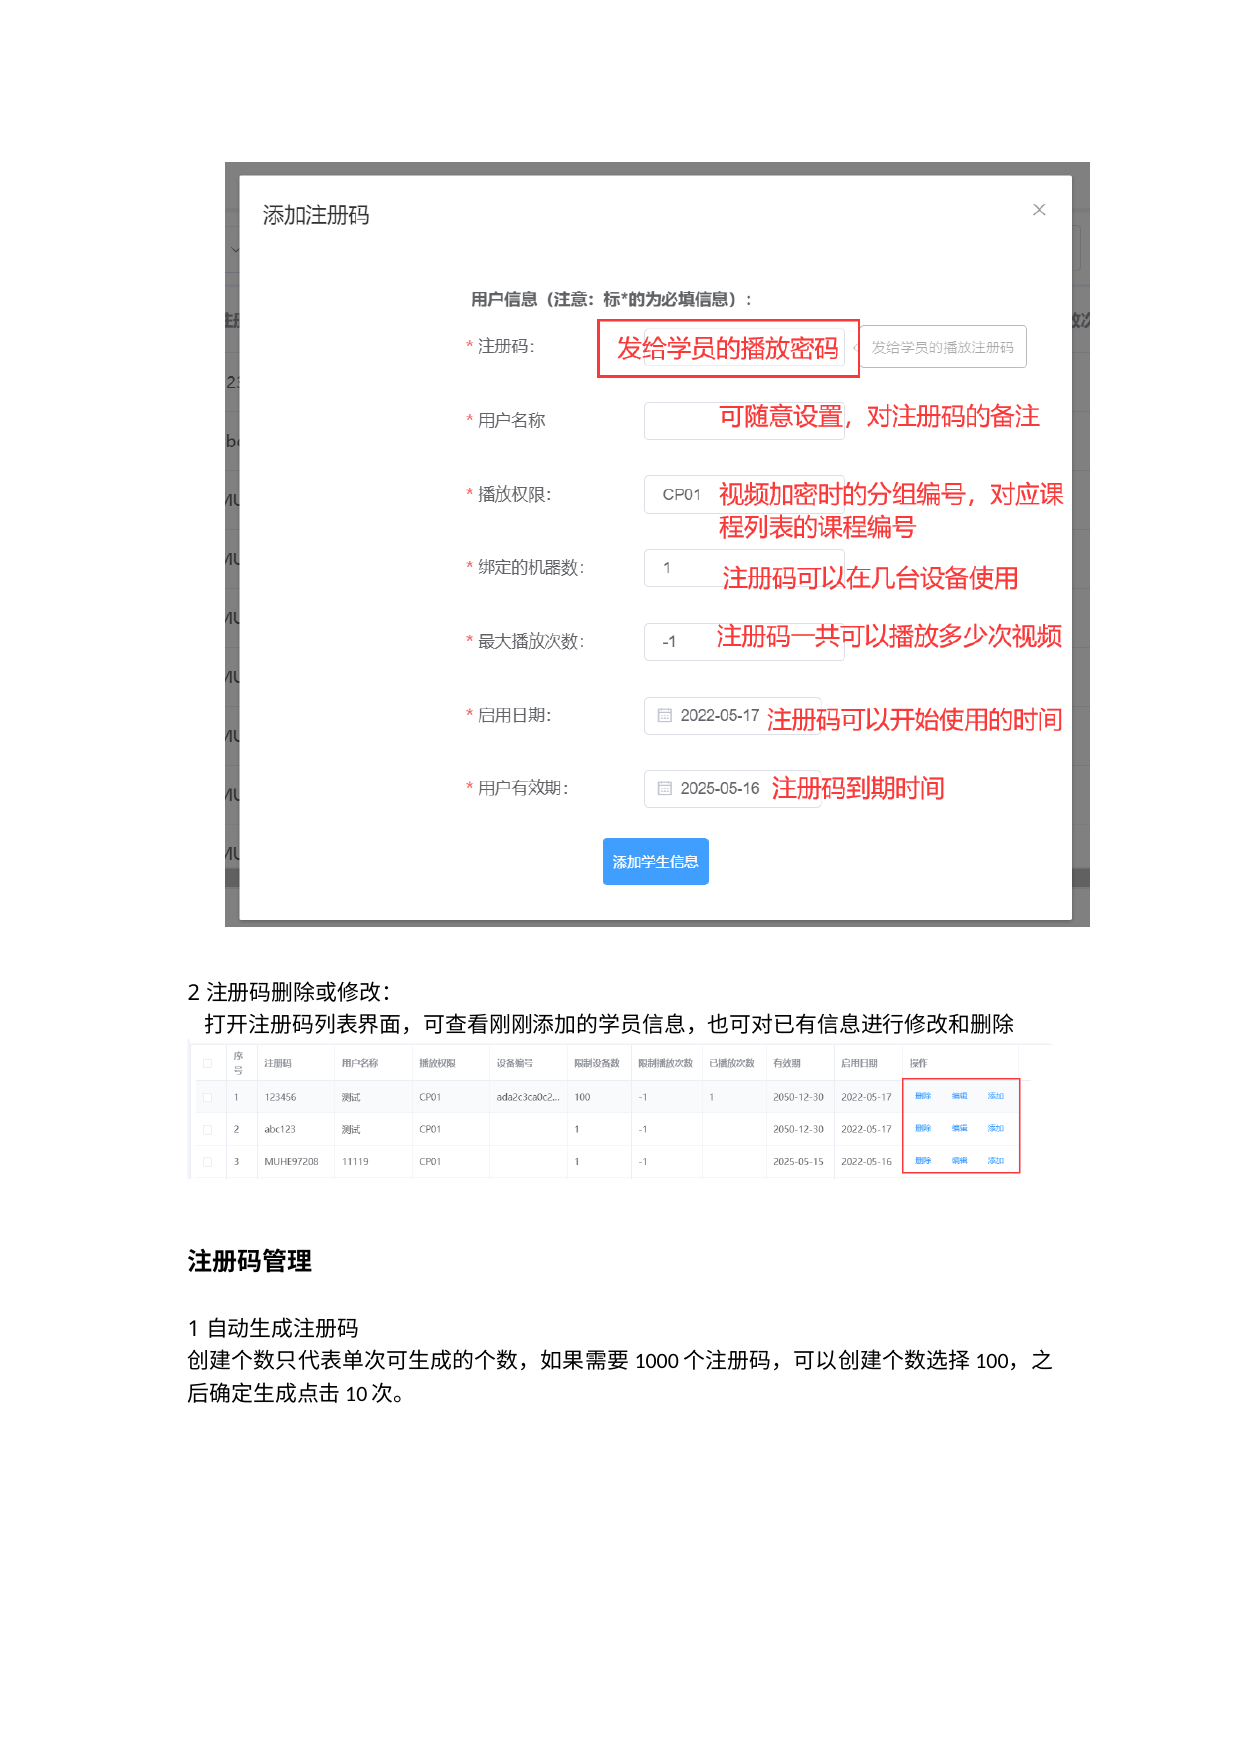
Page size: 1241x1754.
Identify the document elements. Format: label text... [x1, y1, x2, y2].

subtitle 注册码管理 [187, 1227, 1053, 1292]
picture [225, 162, 1090, 927]
list 2 注册码删除或修改： [187, 974, 1053, 1007]
picture [187, 1039, 1053, 1179]
text 打开注册码列表界面，可查看刚刚添加的学员信息，也可对已有信息进行修改和删除 [187, 1007, 1053, 1039]
text 1 自动生成注册码 [187, 1311, 1053, 1343]
text 创建个数只代表单次可生成的个数，如果需要1000个注册码，可以创建个数选择100，之后确定生成点击10次。 [187, 1343, 1053, 1408]
